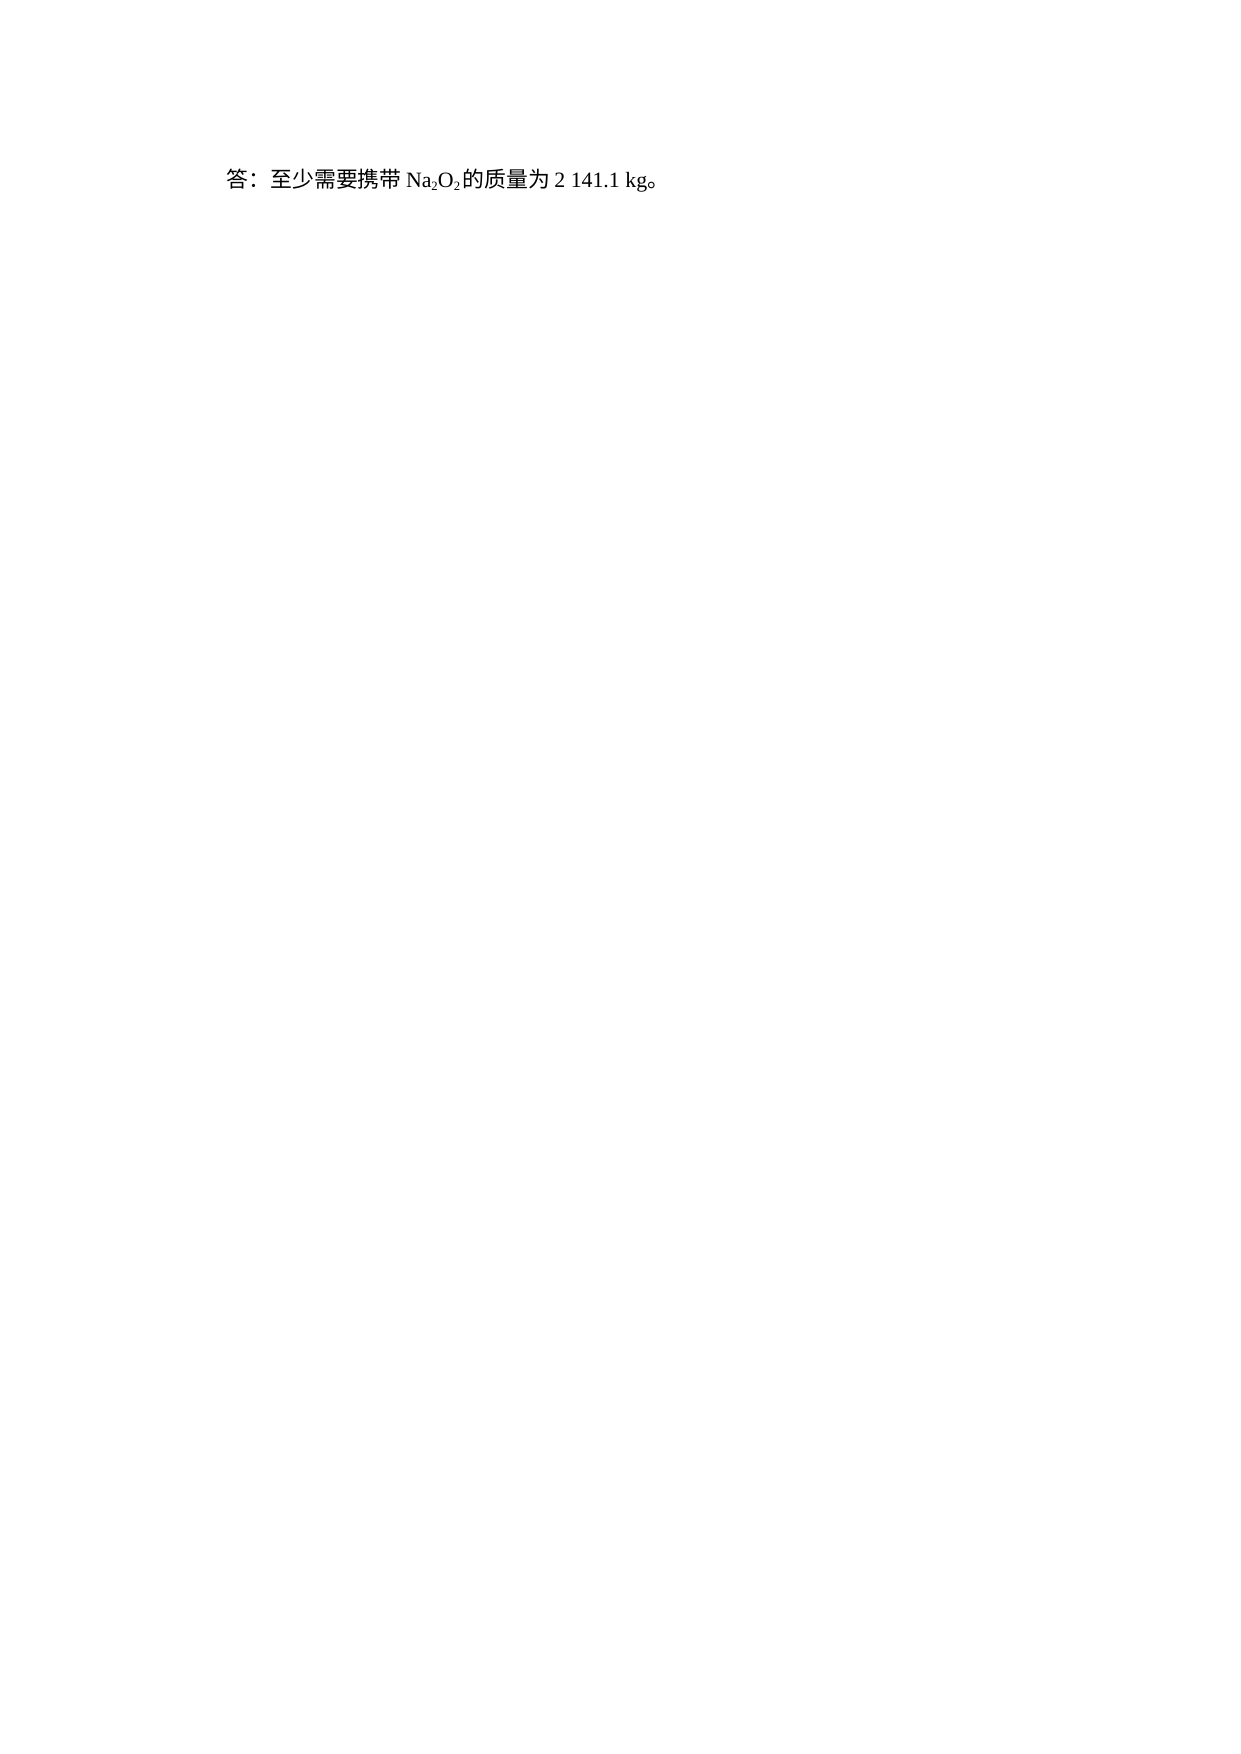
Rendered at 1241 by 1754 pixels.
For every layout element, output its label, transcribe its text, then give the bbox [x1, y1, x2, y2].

text 答：至少需要携带Na2O2的质量为2 141.1 kg。 [183, 162, 1058, 194]
